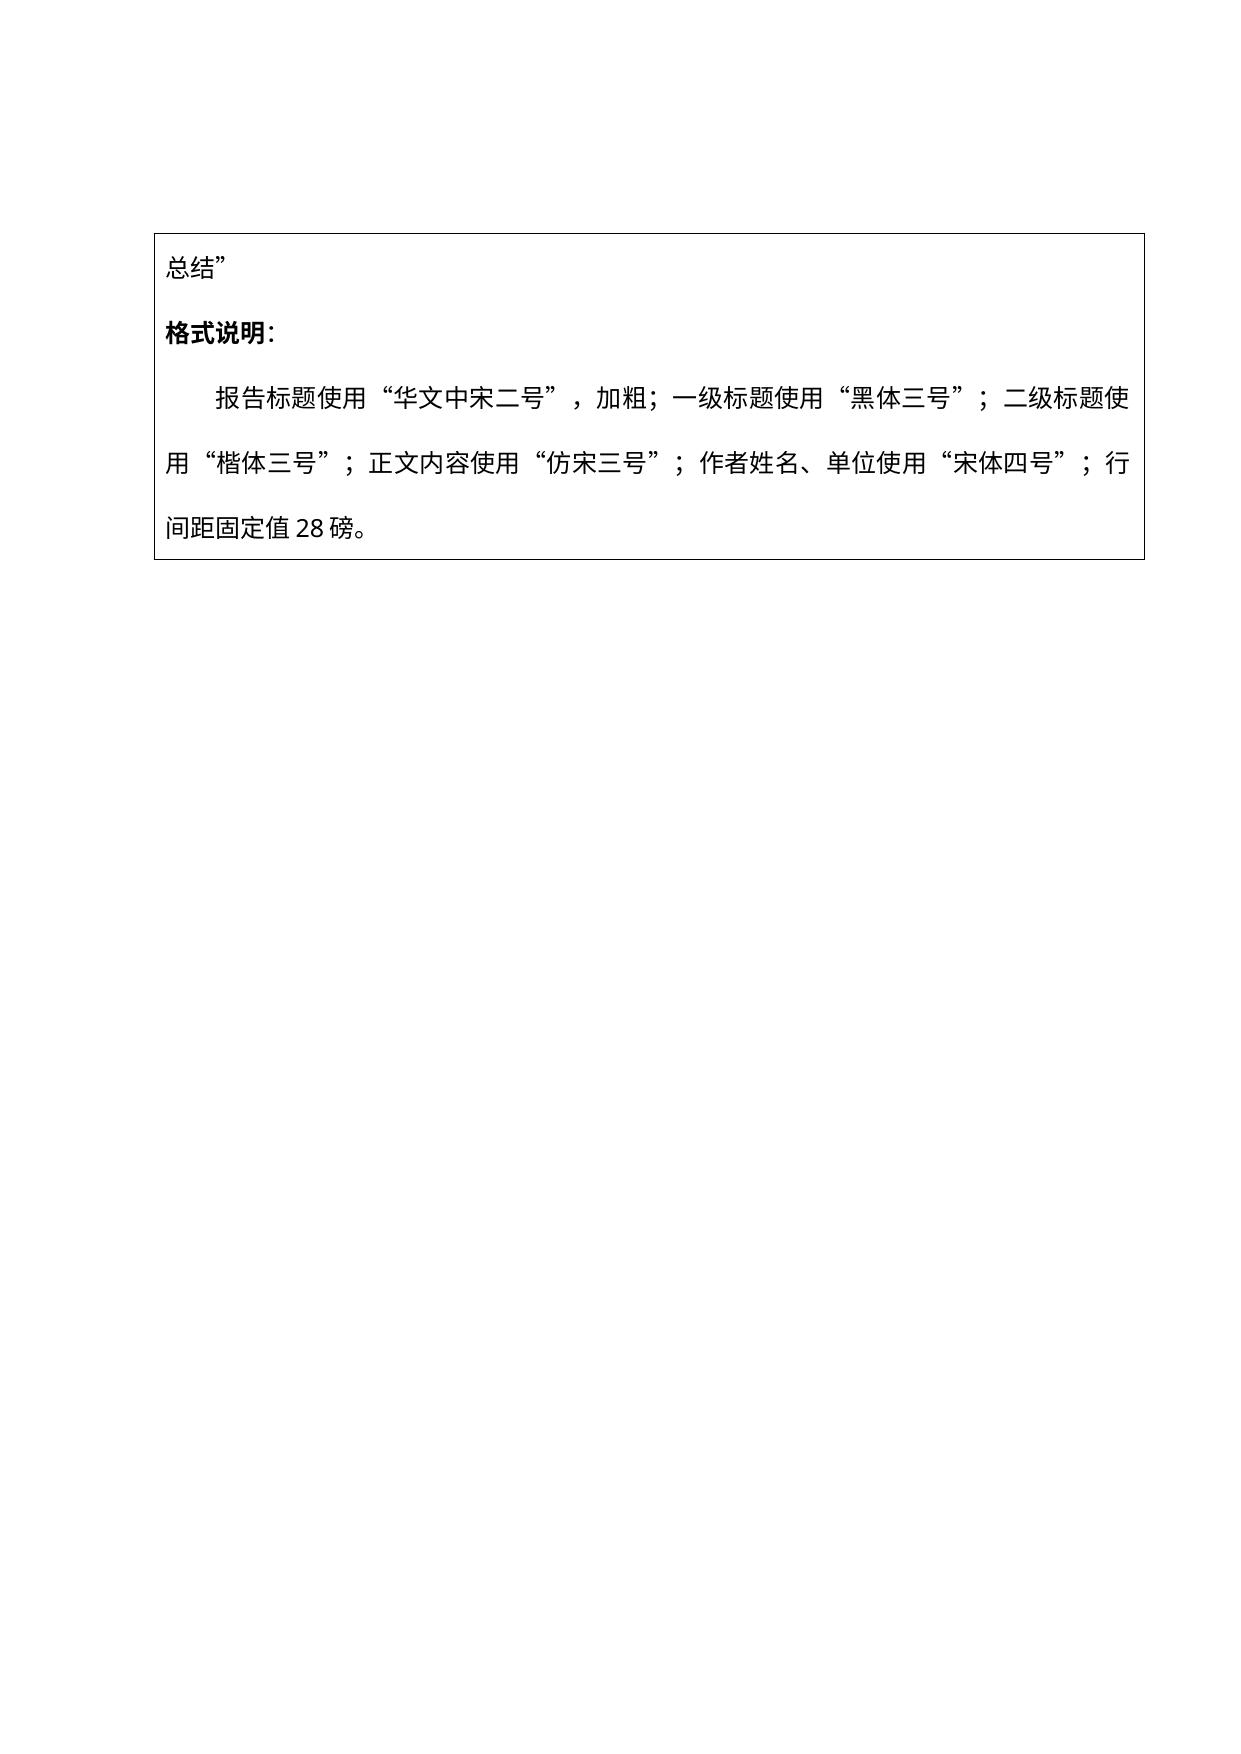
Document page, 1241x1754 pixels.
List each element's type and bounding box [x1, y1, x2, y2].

table_cell [155, 234, 1144, 559]
